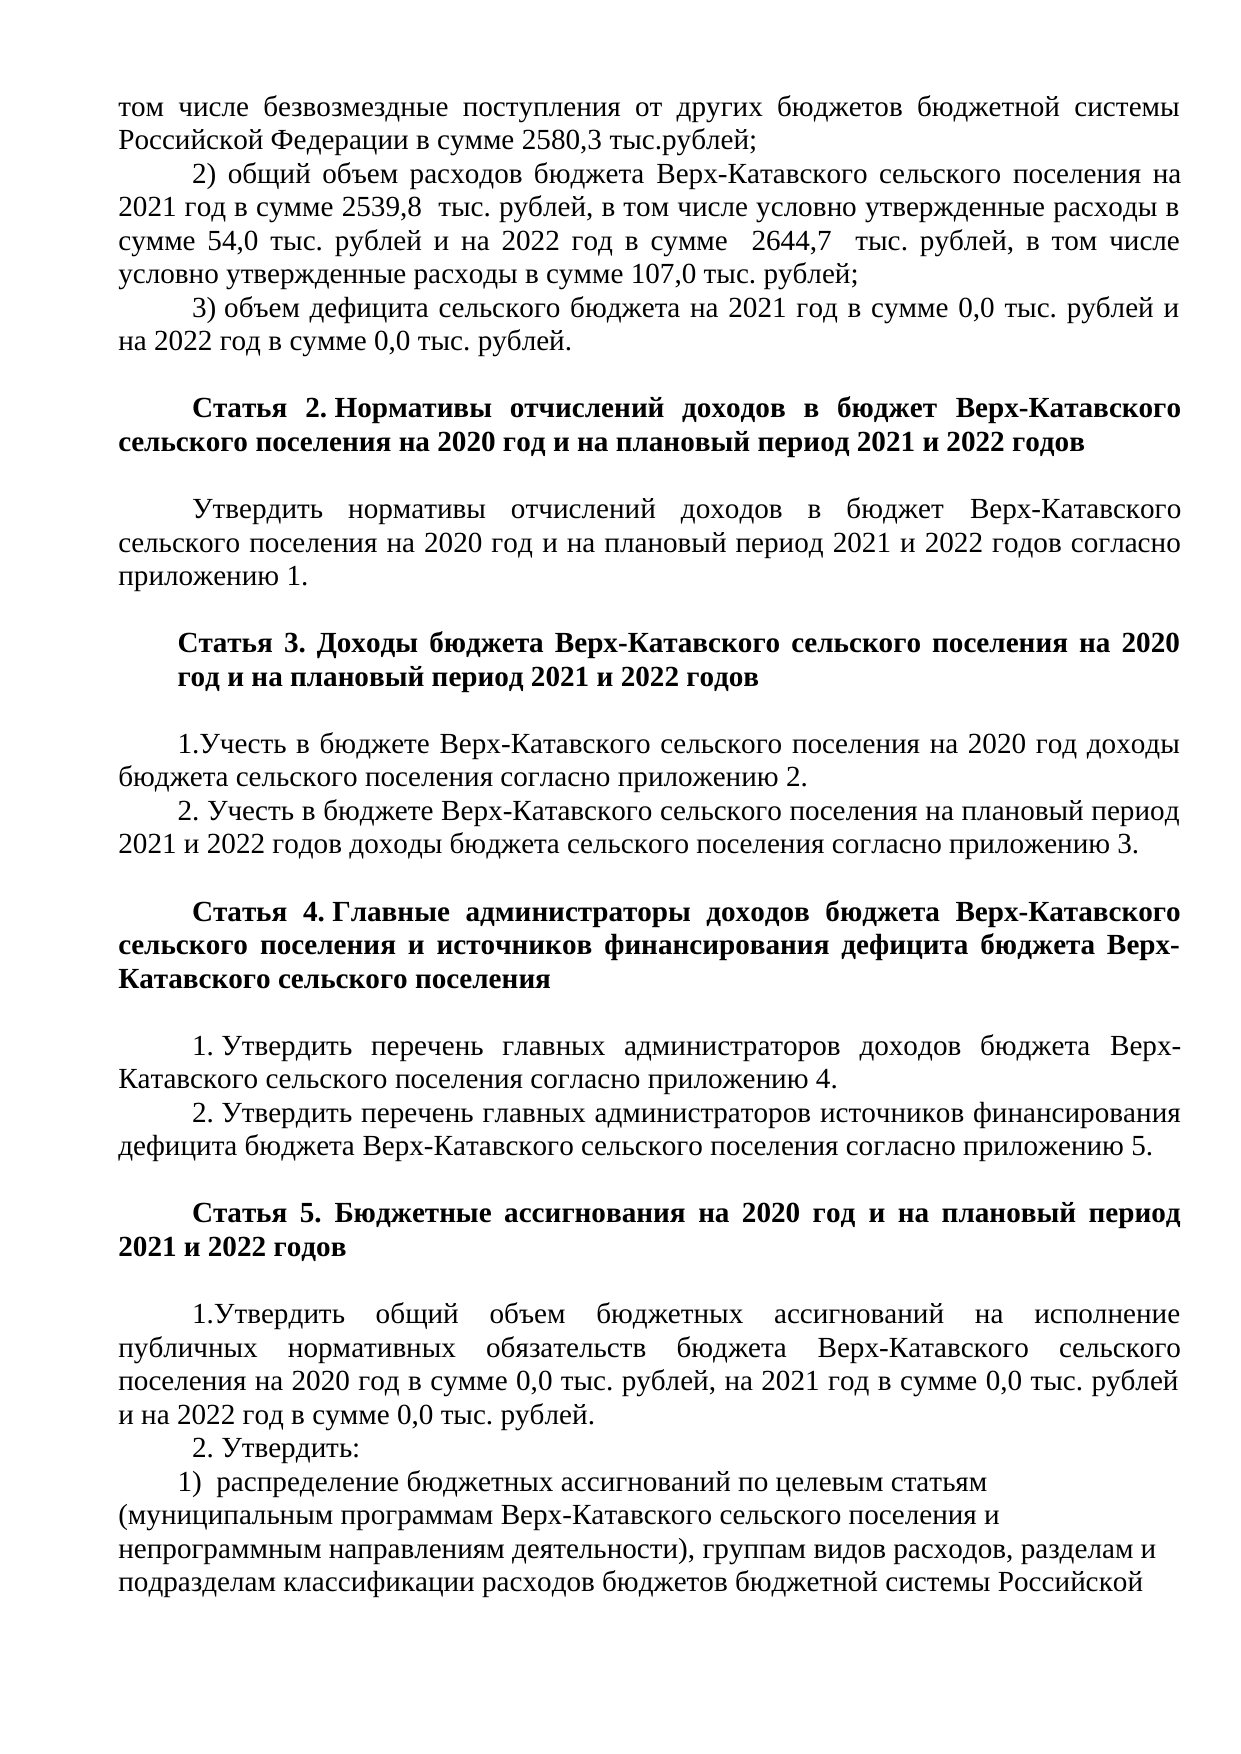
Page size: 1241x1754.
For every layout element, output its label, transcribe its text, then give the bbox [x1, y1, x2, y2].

text 2. Учесть в бюджете Верх-Катавского сельского поселения на плановый период 2021 и 2022 годов доходы бюджета сельского поселения согласно приложению 3. [118, 793, 1181, 860]
text 2. Утвердить: [118, 1430, 1181, 1464]
text 2. Утвердить перечень главных администраторов источников финансирования дефицита бюджета Верх-Катавского сельского поселения согласно приложению 5. [118, 1095, 1181, 1162]
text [118, 1464, 1181, 1598]
text Утвердить нормативы отчислений доходов в бюджет Верх-Катавского сельского поселения на 2020 год и на плановый период 2021 и 2022 годов согласно приложению 1. [118, 491, 1181, 592]
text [118, 89, 1181, 156]
text 2) общий объем расходов бюджета Верх-Катавского сельского поселения на 2021 год в сумме 2539,8 тыс. рублей, в том числе условно утвержденные расходы в сумме 54,0 тыс. рублей и на 2022 год в сумме 2644,7 тыс. рублей, в том числе условно утвержденные расходы в сумме 107,0 тыс. рублей; [118, 156, 1181, 290]
text Статья 3. Доходы бюджета Верх-Катавского сельского поселения на 2020 год и на плановый период 2021 и 2022 годов [177, 625, 1181, 692]
text Статья 5. Бюджетные ассигнования на 2020 год и на плановый период 2021 и 2022 годов [118, 1196, 1181, 1263]
text 1.Утвердить общий объем бюджетных ассигнований на исполнение публичных нормативных обязательств бюджета Верх-Катавского сельского поселения на 2020 год в сумме 0,0 тыс. рублей, на 2021 год в сумме 0,0 тыс. рублей и на 2022 год в сумме 0,0 тыс. рублей. [118, 1296, 1181, 1430]
text Статья 2. Нормативы отчислений доходов в бюджет Верх-Катавского сельского поселения на 2020 год и на плановый период 2021 и 2022 годов [118, 391, 1181, 458]
text 3) объем дефицита сельского бюджета на 2021 год в сумме 0,0 тыс. рублей и на 2022 год в сумме 0,0 тыс. рублей. [118, 290, 1181, 357]
text 1.Учесть в бюджете Верх-Катавского сельского поселения на 2020 год доходы бюджета сельского поселения согласно приложению 2. [118, 726, 1181, 793]
text Статья 4. Главные администраторы доходов бюджета Верх-Катавского сельского поселения и источников финансирования дефицита бюджета Верх-Катавского сельского поселения [118, 894, 1181, 994]
text 1. Утвердить перечень главных администраторов доходов бюджета Верх-Катавского сельского поселения согласно приложению 4. [118, 1028, 1181, 1095]
